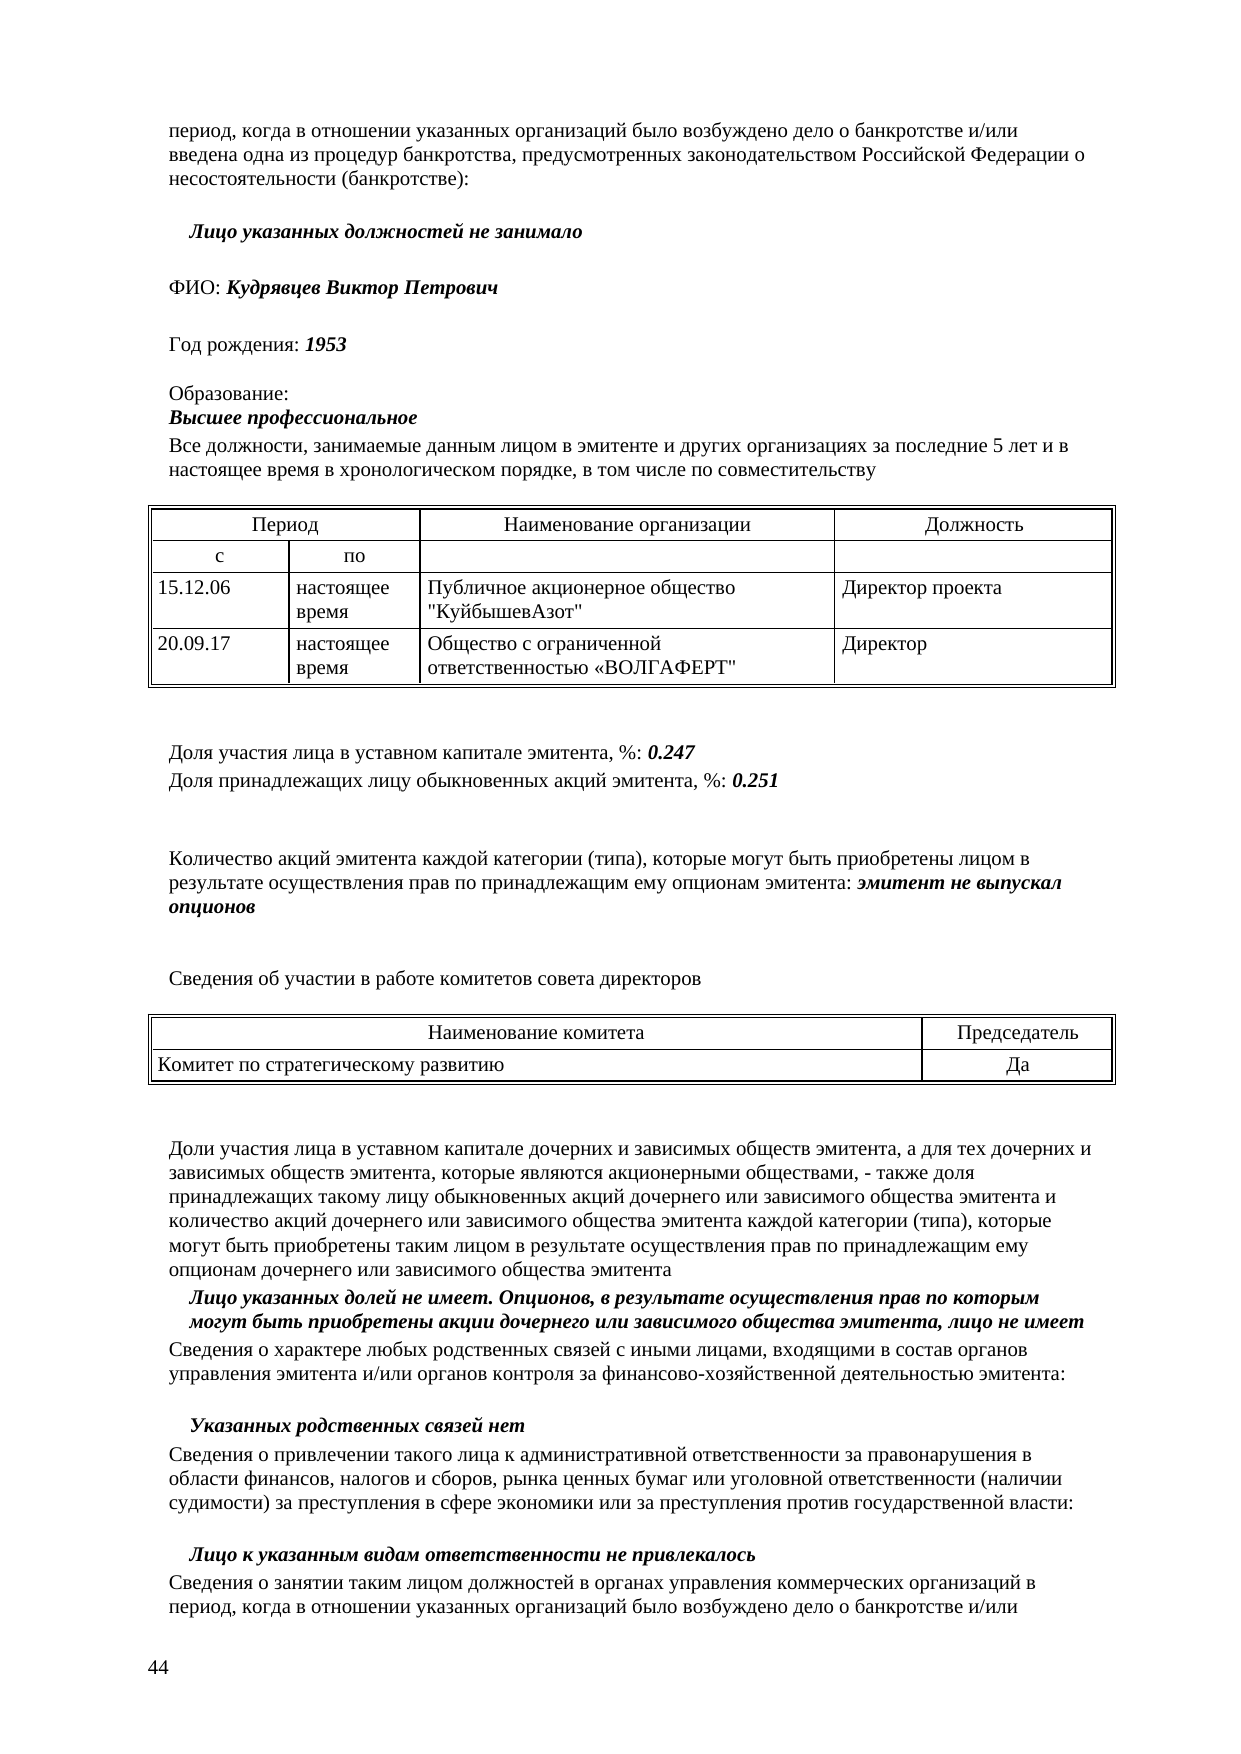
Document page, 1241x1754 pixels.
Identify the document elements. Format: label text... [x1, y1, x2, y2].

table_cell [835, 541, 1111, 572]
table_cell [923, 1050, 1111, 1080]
subtitle Доли участия лица в уставном капитале дочерних и зависимых обществ эмитента, а для тех дочерних и зависимых обществ эмитента, которые являются акционерными обществами, - также доля принадлежащих такому лицу обыкновенных акций дочернего или зависимого общества эмитента и количество акций дочернего или зависимого общества эмитента каждой категории (типа), которые могут быть приобретены таким лицом в результате осуществления прав по принадлежащим ему опционам дочернего или зависимого общества эмитента [168, 1136, 1092, 1281]
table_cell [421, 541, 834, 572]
text Доля участия лица в уставном капитале эмитента, %: 0.247 [168, 740, 1092, 764]
text Лицо указанных должностей не занимало [189, 218, 1092, 243]
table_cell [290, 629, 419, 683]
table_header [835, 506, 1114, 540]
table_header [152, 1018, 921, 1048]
text ФИО: Кудрявцев Виктор Петрович [168, 275, 1092, 299]
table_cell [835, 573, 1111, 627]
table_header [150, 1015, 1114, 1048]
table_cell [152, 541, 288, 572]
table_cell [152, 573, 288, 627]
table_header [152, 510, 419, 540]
text Сведения о характере любых родственных связей с иными лицами, входящими в состав органов управления эмитента и/или органов контроля за финансово-хозяйственной деятельностью эмитента: [168, 1337, 1092, 1409]
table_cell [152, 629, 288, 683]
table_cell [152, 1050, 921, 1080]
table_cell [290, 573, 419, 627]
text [168, 1570, 1092, 1618]
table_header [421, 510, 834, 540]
text Сведения о привлечении такого лица к административной ответственности за правонарушения в области финансов, налогов и сборов, рынка ценных бумаг или уголовной ответственности (наличии судимости) за преступления в сфере экономики или за преступления против государственной власти: [168, 1442, 1092, 1538]
text Лицо к указанным видам ответственности не привлекалось [189, 1542, 1092, 1566]
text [168, 118, 1092, 214]
text Количество акций эмитента каждой категории (типа), которые могут быть приобретены лицом в результате осуществления прав по принадлежащим ему опционам эмитента: эмитент не выпускал опционов [168, 846, 1092, 918]
text Указанных родственных связей нет [189, 1413, 1092, 1437]
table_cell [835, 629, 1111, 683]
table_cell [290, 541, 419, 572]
text Все должности, занимаемые данным лицом в эмитенте и других организациях за последние 5 лет и в настоящее время в хронологическом порядке, в том числе по совместительству [168, 433, 1092, 481]
text Год рождения: 1953 [168, 331, 1092, 356]
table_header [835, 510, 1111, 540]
text Образование: Высшее профессиональное [168, 381, 1092, 429]
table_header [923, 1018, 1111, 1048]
subtitle Cведения об участии в работе комитетов совета директоров [168, 966, 1092, 990]
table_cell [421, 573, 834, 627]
text Лицо указанных долей не имеет. Опционов, в результате осуществления прав по которым могут быть приобретены акции дочернего или зависимого общества эмитента, лицо не имеет [189, 1285, 1092, 1333]
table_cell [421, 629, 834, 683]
text Доля принадлежащих лицу обыкновенных акций эмитента, %: 0.251 [168, 768, 1092, 792]
